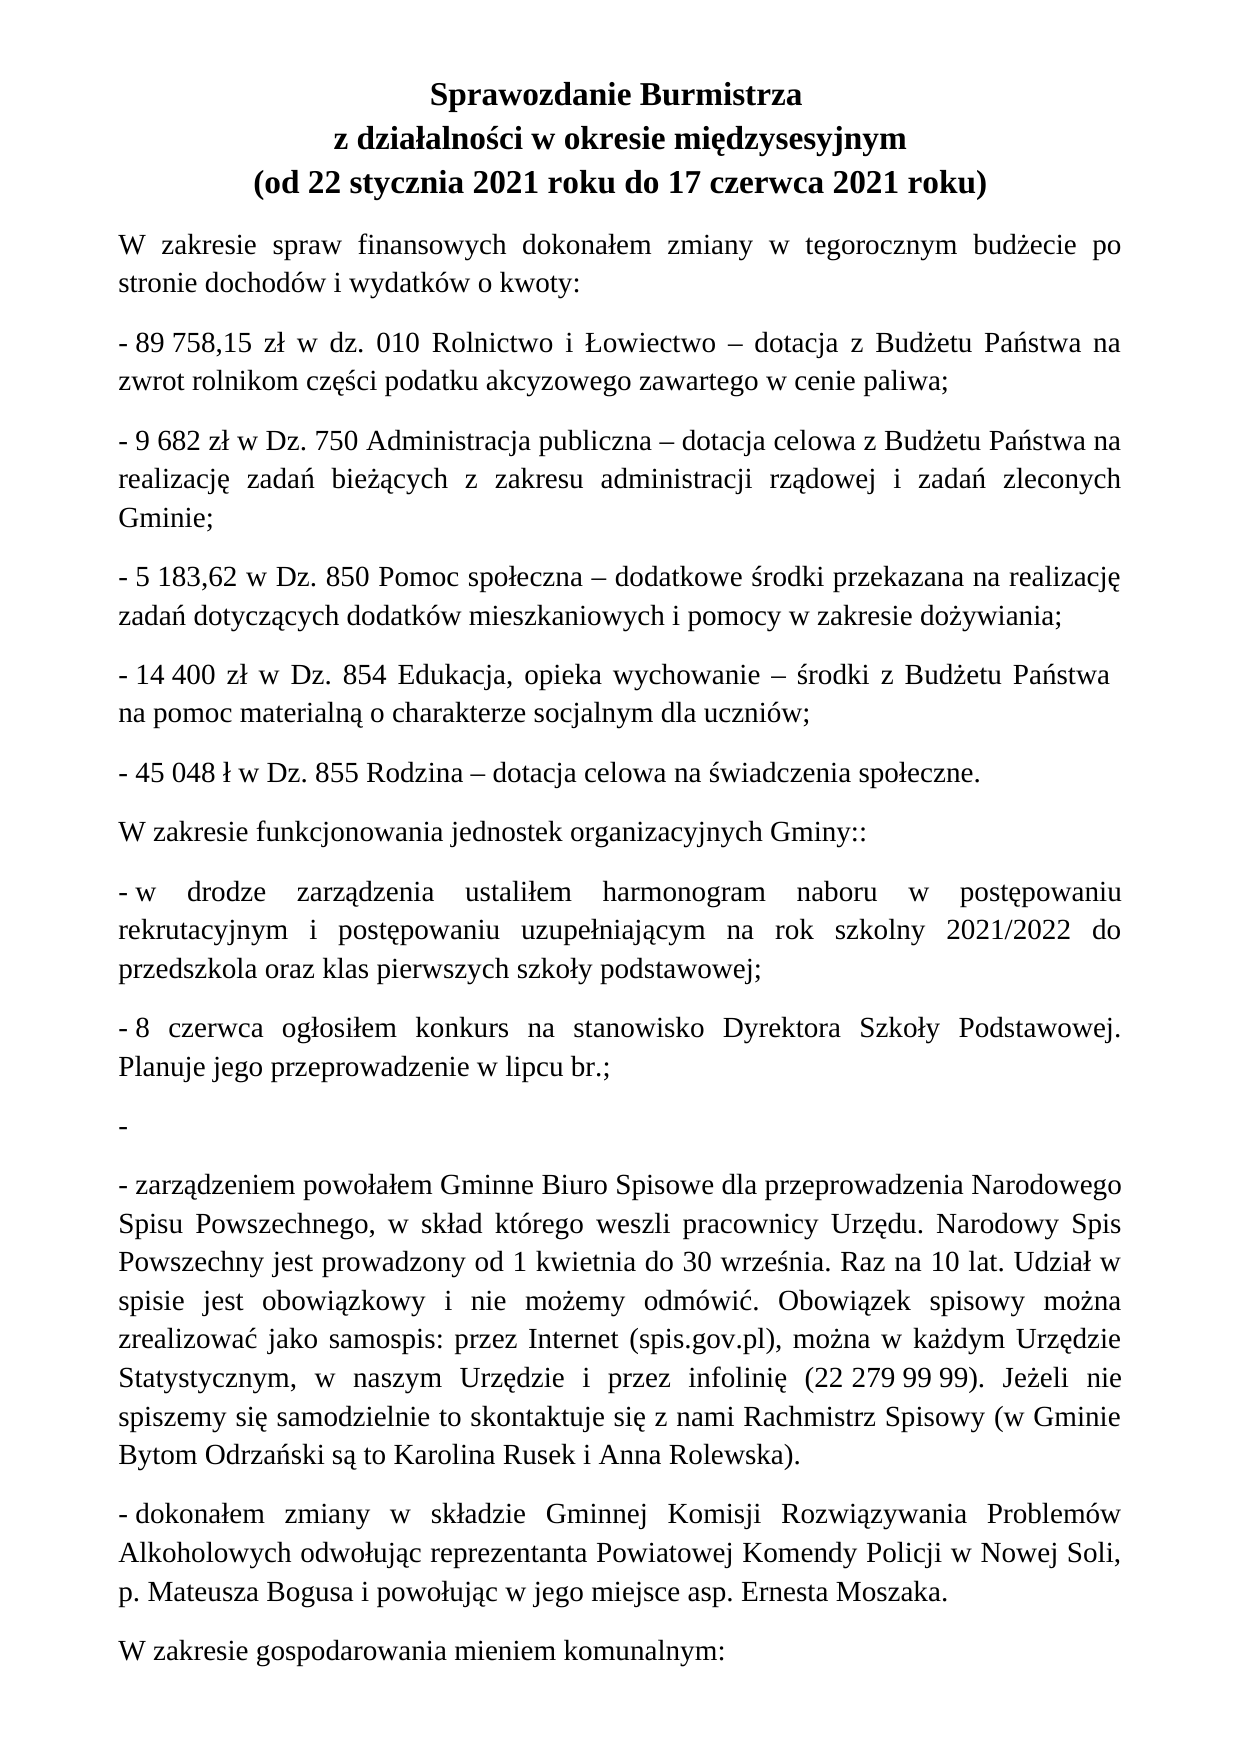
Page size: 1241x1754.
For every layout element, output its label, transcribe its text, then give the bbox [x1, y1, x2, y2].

text - w drodze zarządzenia ustaliłem harmonogram naboru w postępowaniu rekrutacyjnym i postępowaniu uzupełniającym na rok szkolny 2021/2022 do przedszkola oraz klas pierwszych szkoły podstawowej; [118, 874, 1122, 984]
text - 14 400 zł w Dz. 854 Edukacja, opieka wychowanie – środki z Budżetu Państwa na pomoc materialną o charakterze socjalnym dla uczniów; [118, 657, 1122, 729]
text W zakresie gospodarowania mieniem komunalnym: [118, 1633, 1122, 1667]
text - 9 682 zł w Dz. 750 Administracja publiczna – dotacja celowa z Budżetu Państwa na realizację zadań bieżących z zakresu administracji rządowej i zadań zleconych Gminie; [118, 423, 1122, 533]
text - 45 048 ł w Dz. 855 Rodzina – dotacja celowa na świadczenia społeczne. [118, 755, 1122, 788]
text - 5 183,62 w Dz. 850 Pomoc społeczna – dodatkowe środki przekazana na realizację zadań dotyczących dodatków mieszkaniowych i pomocy w zakresie dożywiania; [118, 559, 1122, 631]
text - [118, 1108, 1122, 1142]
text - dokonałem zmiany w składzie Gminnej Komisji Rozwiązywania Problemów Alkoholowych odwołując reprezentanta Powiatowej Komendy Policji w Nowej Soli, p. Mateusza Bogusa i powołując w jego miejsce asp. Ernesta Moszaka. [118, 1497, 1122, 1607]
text W zakresie funkcjonowania jednostek organizacyjnych Gminy:: [118, 814, 1122, 848]
text - 89 758,15 zł w dz. 010 Rolnictwo i Łowiectwo – dotacja z Budżetu Państwa na zwrot rolnikom części podatku akcyzowego zawartego w cenie paliwa; [118, 325, 1122, 397]
text - zarządzeniem powołałem Gminne Biuro Spisowe dla przeprowadzenia Narodowego Spisu Powszechnego, w skład którego weszli pracownicy Urzędu. Narodowy Spis Powszechny jest prowadzony od 1 kwietnia do 30 września. Raz na 10 lat. Udział w spisie jest obowiązkowy i nie możemy odmówić. Obowiązek spisowy można zrealizować jako samospis: przez Internet (spis.gov.pl), można w każdym Urzędzie Statystycznym, w naszym Urzędzie i przez infolinię (22 279 99 99). Jeżeli nie spiszemy się samodzielnie to skontaktuje się z nami Rachmistrz Spisowy (w Gminie Bytom Odrzański są to Karolina Rusek i Anna Rolewska). [118, 1167, 1122, 1471]
text W zakresie spraw finansowych dokonałem zmiany w tegorocznym budżecie po stronie dochodów i wydatków o kwoty: [118, 227, 1122, 299]
text Sprawozdanie Burmistrza z działalności w okresie międzysesyjnym (od 22 stycznia 2021 roku do 17 czerwca 2021 roku) [118, 74, 1122, 200]
text - 8 czerwca ogłosiłem konkurs na stanowisko Dyrektora Szkoły Podstawowej. Planuje jego przeprowadzenie w lipcu br.; [118, 1010, 1122, 1082]
